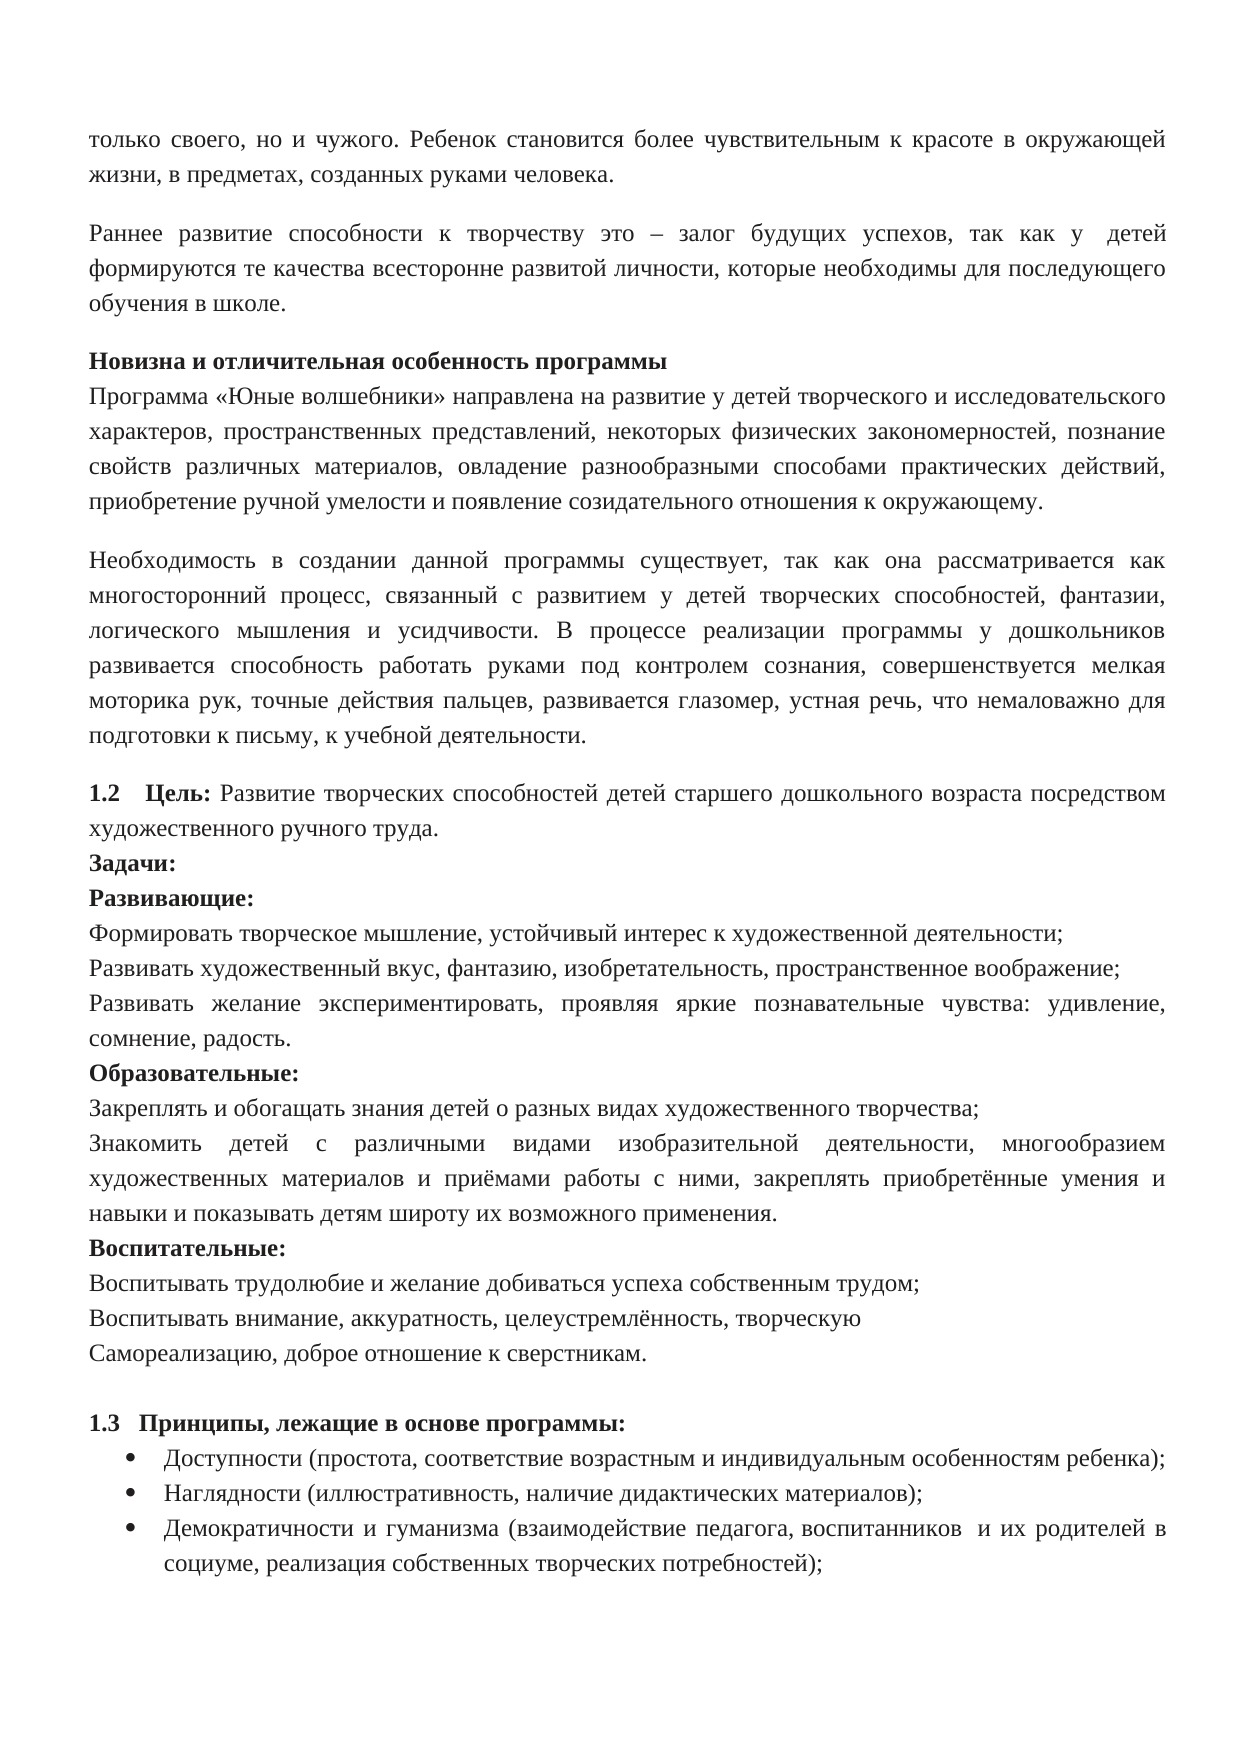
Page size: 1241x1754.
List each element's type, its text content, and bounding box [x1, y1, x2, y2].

text Развивать желание экспериментировать, проявляя яркие познавательные чувства: удивление, сомнение, радость. [89, 982, 1167, 1052]
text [89, 118, 1167, 188]
text Программа «Юные волшебники» направлена на развитие у детей творческого и исследовательского характеров, пространственных представлений, некоторых физических закономерностей, познание свойств различных материалов, овладение разнообразными способами практических действий, приобретение ручной умелости и появление созидательного отношения к окружающему. [89, 375, 1167, 515]
text 1.2 Цель: Развитие творческих способностей детей старшего дошкольного возраста посредством художественного ручного труда. [89, 772, 1167, 842]
text Закреплять и обогащать знания детей о разных видах художественного творчества; [89, 1087, 1167, 1122]
text Воспитывать внимание, аккуратность, целеустремлённость, творческую [89, 1297, 1167, 1332]
text Новизна и отличительная особенность программы [89, 340, 1167, 375]
text Самореализацию, доброе отношение к сверстникам. [89, 1332, 1167, 1367]
text Образовательные: [89, 1052, 1167, 1087]
text Развивающие: [89, 877, 1167, 912]
list Доступности (простота, соответствие возрастным и индивидуальным особенностям ребенка); [126, 1437, 1167, 1472]
text Развивать художественный вкус, фантазию, изобретательность, пространственное воображение; [89, 947, 1167, 982]
text Раннее развитие способности к творчеству это – залог будущих успехов, так как у детей формируются те качества всесторонне развитой личности, которые необходимы для последующего обучения в школе. [89, 212, 1167, 317]
list Демократичности и гуманизма (взаимодействие педагога, воспитанников и их родителей в социуме, реализация собственных творческих потребностей); [126, 1507, 1167, 1577]
text Воспитывать трудолюбие и желание добиваться успеха собственным трудом; [89, 1262, 1167, 1297]
text Задачи: [89, 842, 1167, 877]
text 1.3 Принципы, лежащие в основе программы: [89, 1402, 1167, 1437]
text Воспитательные: [89, 1227, 1167, 1262]
text Формировать творческое мышление, устойчивый интерес к художественной деятельности; [89, 912, 1167, 947]
list Наглядности (иллюстративность, наличие дидактических материалов); [126, 1472, 1167, 1507]
text Знакомить детей с различными видами изобразительной деятельности, многообразием художественных материалов и приёмами работы с ними, закреплять приобретённые умения и навыки и показывать детям широту их возможного применения. [89, 1122, 1167, 1227]
text Необходимость в создании данной программы существует, так как она рассматривается как многосторонний процесс, связанный с развитием у детей творческих способностей, фантазии, логического мышления и усидчивости. В процессе реализации программы у дошкольников развивается способность работать руками под контролем сознания, совершенствуется мелкая моторика рук, точные действия пальцев, развивается глазомер, устная речь, что немаловажно для подготовки к письму, к учебной деятельности. [89, 538, 1167, 748]
